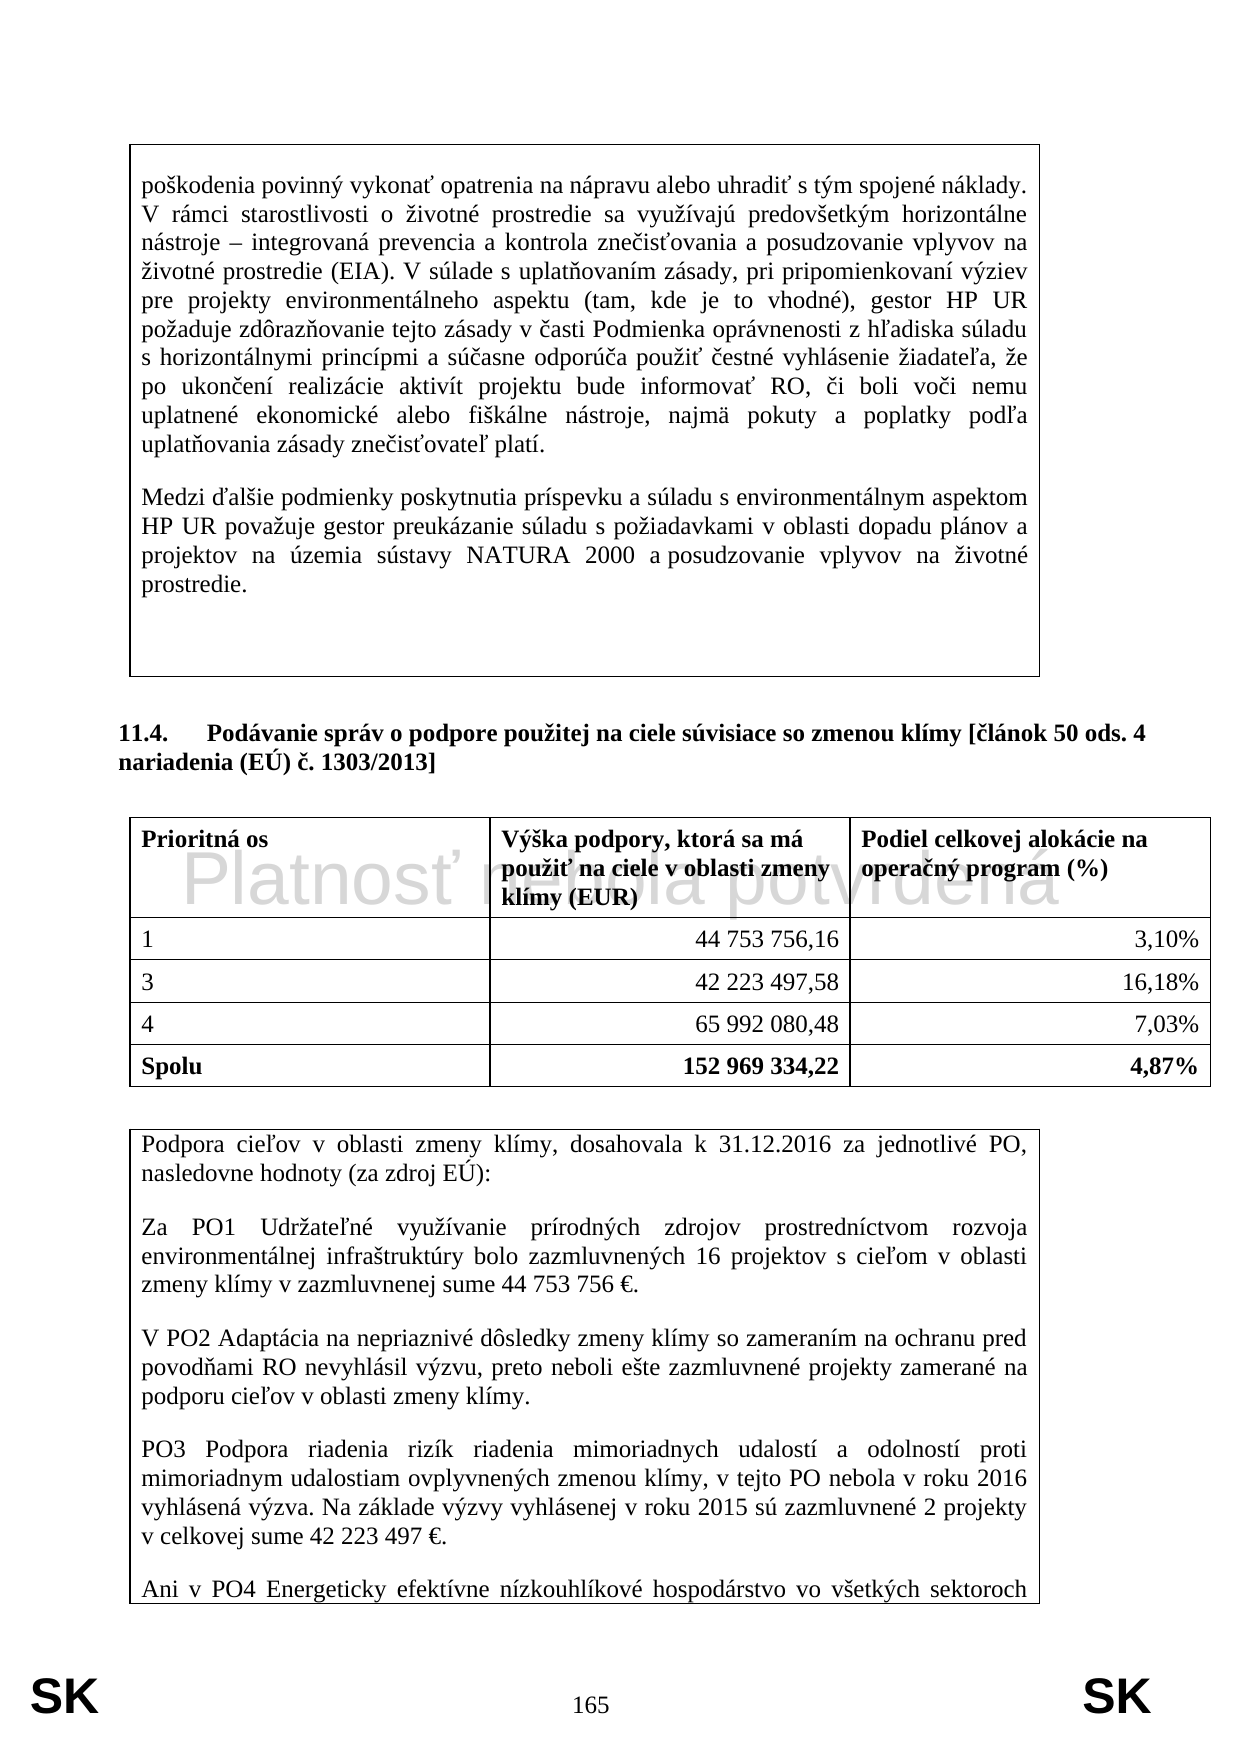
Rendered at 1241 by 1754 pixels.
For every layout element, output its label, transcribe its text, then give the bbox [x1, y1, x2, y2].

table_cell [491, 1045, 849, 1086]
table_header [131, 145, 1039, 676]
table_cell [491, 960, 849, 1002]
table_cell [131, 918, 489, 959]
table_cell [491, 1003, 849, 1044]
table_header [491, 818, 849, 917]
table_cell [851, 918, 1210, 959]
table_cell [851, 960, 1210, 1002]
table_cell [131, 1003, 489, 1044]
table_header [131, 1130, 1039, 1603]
subtitle Podávanie správ o podpore použitej na ciele súvisiace so zmenou klímy [článok 50 ods. 4 nariadenia (EÚ) č. 1303/2013] [118, 718, 1187, 776]
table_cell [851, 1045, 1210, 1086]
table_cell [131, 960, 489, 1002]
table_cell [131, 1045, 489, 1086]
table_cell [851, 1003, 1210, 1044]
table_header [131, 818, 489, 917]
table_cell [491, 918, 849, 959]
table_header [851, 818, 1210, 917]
